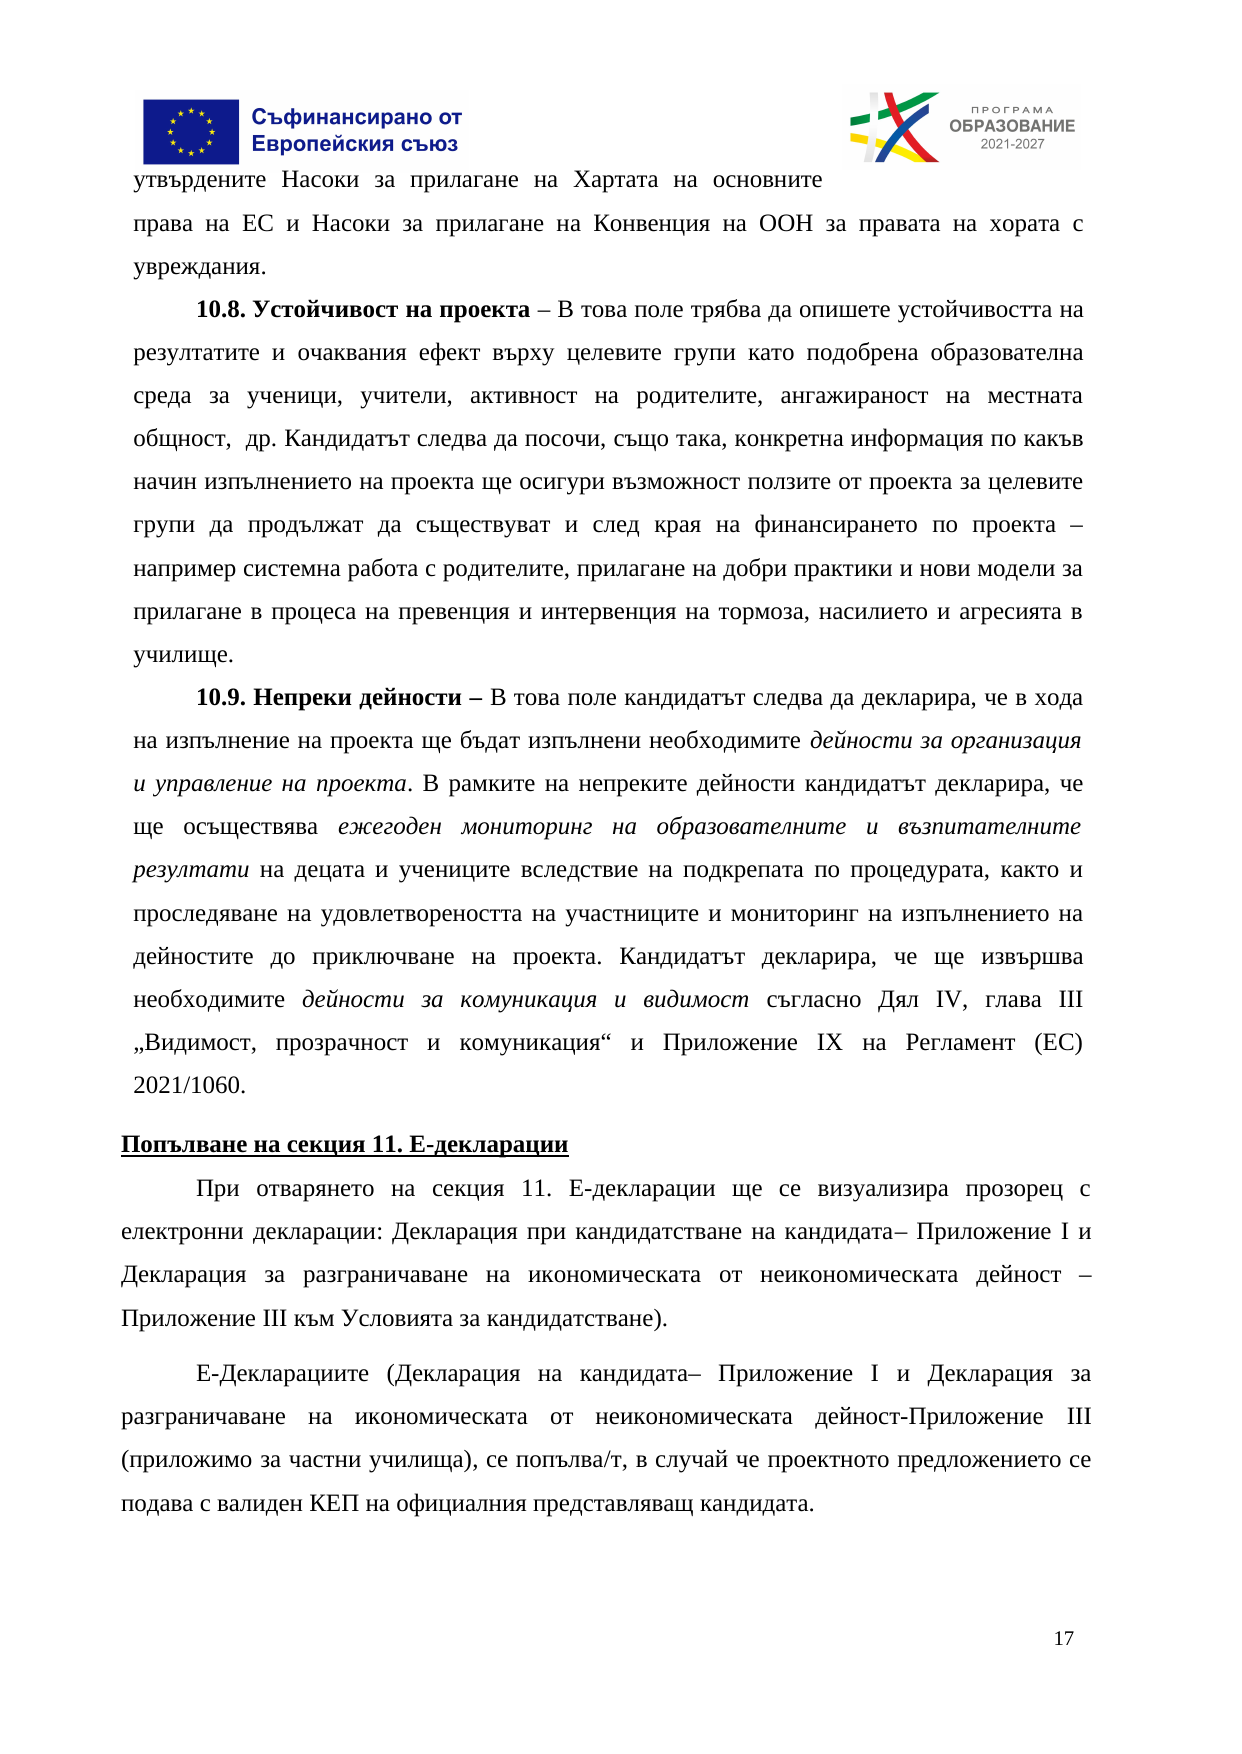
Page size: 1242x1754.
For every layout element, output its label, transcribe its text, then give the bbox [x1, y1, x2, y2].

text Попълване на секция 11. Е-декларации [121, 1128, 1092, 1158]
text 10.9. Непреки дейности – В това поле кандидатът следва да декларира, че в хода на изпълнение на проекта ще бъдат изпълнени необходимите дейности за организация и управление на проекта. В рамките на непреките дейности кандидатът декларира, че ще осъществява ежегоден мониторинг на образователните и възпитателните резултати на децата и учениците вследствие на подкрепата по процедурата, както и проследяване на удовлетвореността на участниците и мониторинг на изпълнението на дейностите до приключване на проекта. Кандидатът декларира, че ще извършва необходимите дейности за комуникация и видимост съгласно Дял IV, глава III „Видимост, прозрачност и комуникация“ и Приложение IX на Регламент (ЕС) 2021/1060. [133, 682, 1084, 1099]
picture [134, 90, 470, 164]
text При отварянето на секция 11. Е-декларации ще се визуализира прозорец с електронни декларации: Декларация при кандидатстване на кандидата– Приложение I и Декларация за разграничаване на икономическата от неикономическaта дейност –Приложение III към Условията за кандидатстване). [121, 1173, 1092, 1331]
picture [840, 84, 1082, 169]
text Е-Декларациите (Декларация на кандидата– Приложение I и Декларация за разграничаване на икономическата от неикономическата дейност-Приложение III (приложимо за частни училища), се попълва/т, в случай че проектното предложението се подава с валиден КЕП на официалния представляващ кандидата. [121, 1358, 1092, 1516]
text 10.8. Устойчивост на проекта – В това поле трябва да опишете устойчивостта на резултатите и очаквания ефект върху целевите групи като подобрена образователна среда за ученици, учители, активност на родителите, ангажираност на местната общност, др. Кандидатът следва да посочи, също така, конкретна информация по какъв начин изпълнението на проекта ще осигури възможност ползите от проекта за целевите групи да продължат да съществуват и след края на финансирането по проекта – например системна работа с родителите, прилагане на добри практики и нови модели за прилагане в процеса на превенция и интервенция на тормоза, насилието и агресията в училище. [133, 294, 1084, 668]
